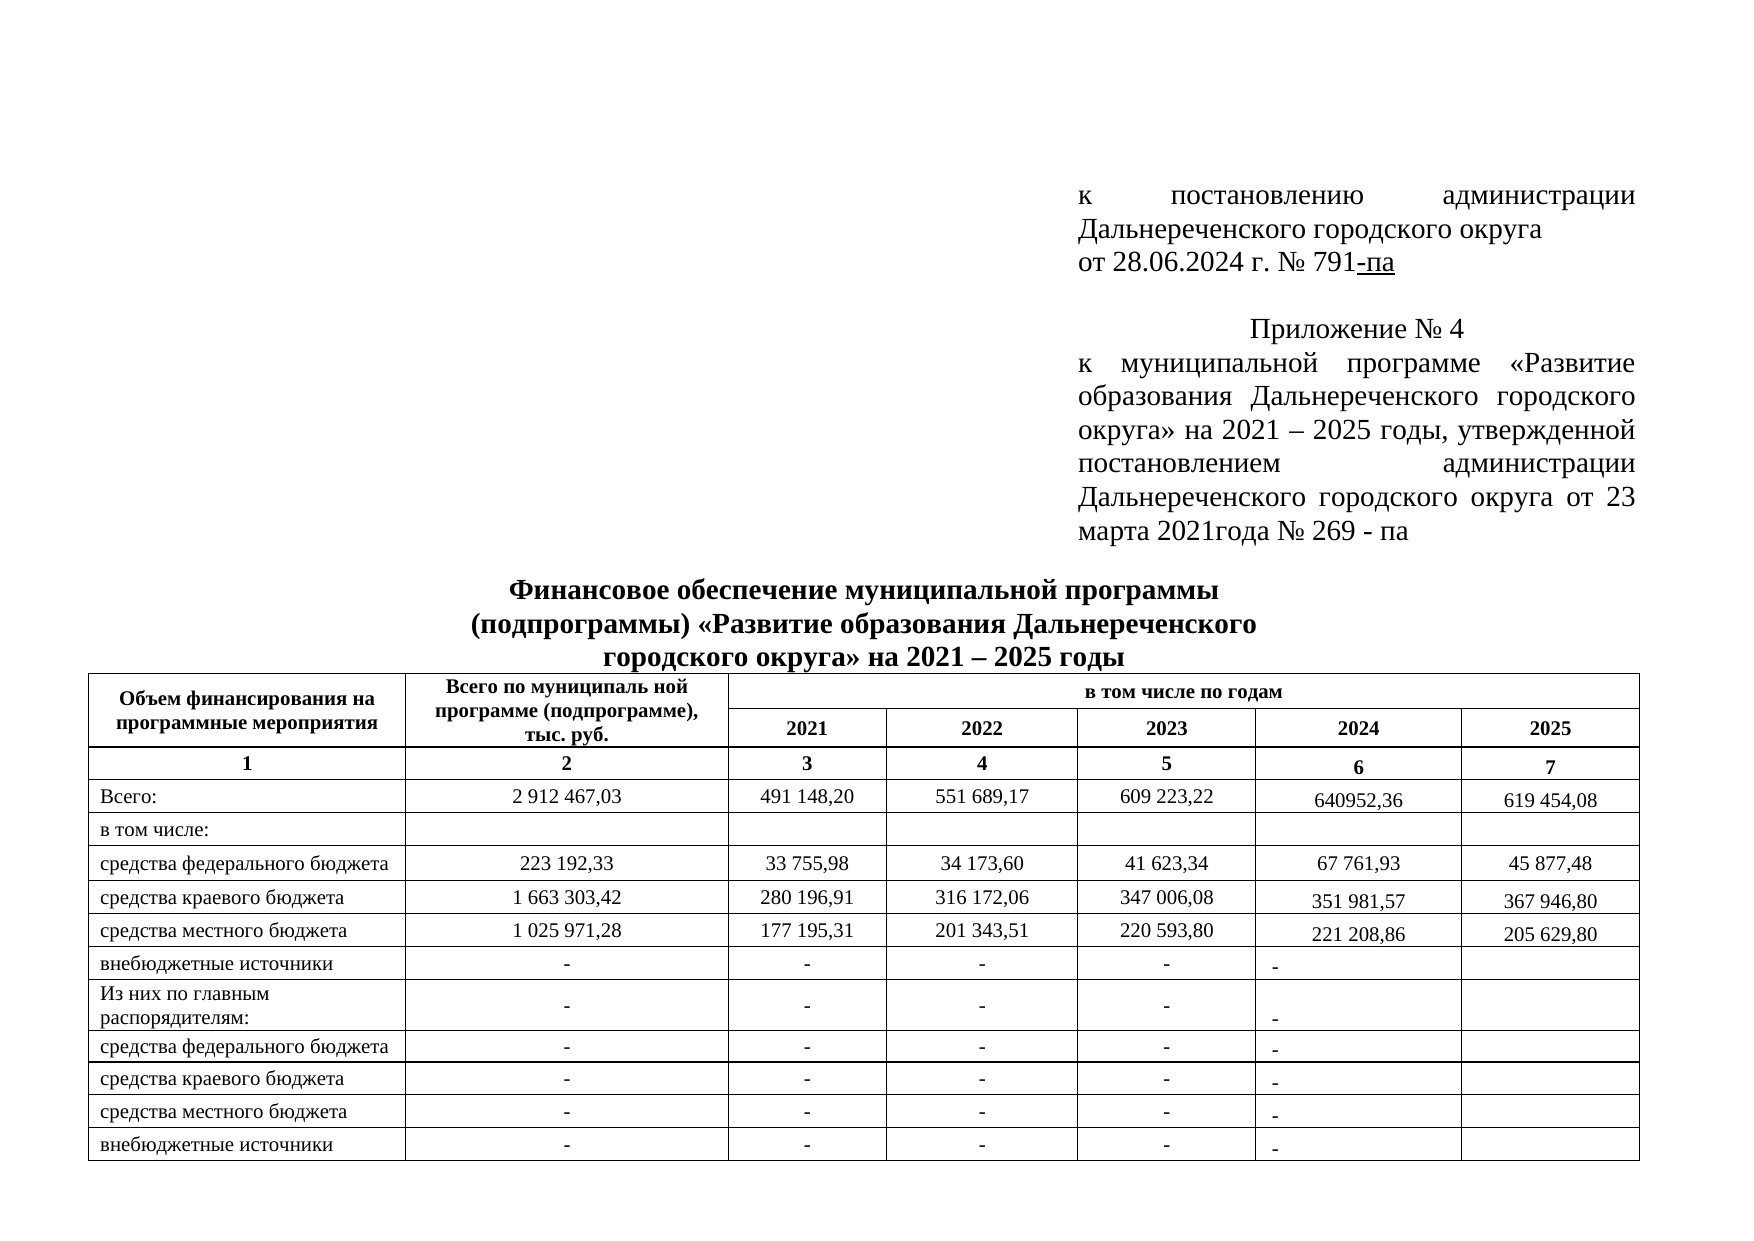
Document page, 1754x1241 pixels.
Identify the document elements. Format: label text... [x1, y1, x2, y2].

table_cell [406, 813, 728, 845]
table_cell Из них по главным распорядителям: [89, 980, 405, 1030]
table_cell - [1078, 1095, 1255, 1127]
table_cell [1462, 947, 1639, 978]
table_cell - [406, 1095, 728, 1127]
table_cell 177 195,31 [729, 914, 886, 946]
table_cell 3 [729, 748, 886, 779]
table_cell 619 454,08 [1462, 780, 1639, 812]
table_cell [729, 813, 886, 845]
table_cell 2025 [1462, 709, 1639, 746]
table_cell 221 208,86 [1256, 914, 1461, 946]
table_cell 41 623,34 [1078, 846, 1255, 880]
table_cell - [1256, 1095, 1461, 1127]
table_cell 7 [1462, 748, 1639, 779]
table_cell - [887, 947, 1077, 978]
table_cell в том числе: [89, 813, 405, 845]
table_cell 2023 [1078, 709, 1255, 746]
table_cell - [406, 1063, 728, 1094]
table_cell средства краевого бюджета [89, 881, 405, 913]
table_cell средства краевого бюджета [89, 1063, 405, 1094]
table_cell городского округа» на 2021 – 2025 годы [89, 640, 1639, 673]
table_cell - [729, 947, 886, 978]
table_cell - [406, 947, 728, 978]
table_cell - [887, 1031, 1077, 1061]
table_cell 640952,36 [1256, 780, 1461, 812]
table_cell 280 196,91 [729, 881, 886, 913]
table_cell 2 912 467,03 [406, 780, 728, 812]
table_cell - [1078, 1031, 1255, 1061]
table_cell Всего: [89, 780, 405, 812]
table_cell 205 629,80 [1462, 914, 1639, 946]
table_cell - [1256, 980, 1461, 1030]
table_cell 551 689,17 [887, 780, 1077, 812]
table_cell 67 761,93 [1256, 846, 1461, 880]
table_cell - [729, 1031, 886, 1061]
table_cell 347 006,08 [1078, 881, 1255, 913]
table_cell - [887, 1095, 1077, 1127]
table_cell средства федерального бюджета [89, 846, 405, 880]
table_cell 2 [406, 748, 728, 779]
table_cell 5 [1078, 748, 1255, 779]
table_cell Всего по муниципаль ной программе (подпрограмме), тыс. руб. [406, 674, 728, 746]
text от 28.06.2024 г. № 791-па [1078, 244, 1636, 278]
table_cell 6 [1256, 748, 1461, 779]
table_cell - [887, 1128, 1077, 1160]
table_cell 33 755,98 [729, 846, 886, 880]
text к муниципальной программе «Развитие образования Дальнереченского городского округа» на 2021 – 2025 годы, утвержденной постановлением администрации Дальнереченского городского округа от 23 марта 2021года № 269 - па [1078, 345, 1636, 546]
table_cell - [1256, 1128, 1461, 1160]
table_cell 1 [89, 748, 405, 779]
table_header Финансовое обеспечение муниципальной программы [89, 573, 1639, 606]
table_cell [1462, 813, 1639, 845]
table_cell Объем финансирования на программные мероприятия [89, 674, 405, 746]
table_cell [1462, 980, 1639, 1030]
table_cell - [406, 1031, 728, 1061]
table_cell - [1078, 947, 1255, 978]
table_cell 201 343,51 [887, 914, 1077, 946]
table_cell - [887, 980, 1077, 1030]
table_cell 223 192,33 [406, 846, 728, 880]
table_cell [1462, 1031, 1639, 1061]
table_cell 220 593,80 [1078, 914, 1255, 946]
table_cell 351 981,57 [1256, 881, 1461, 913]
table_cell - [729, 1128, 886, 1160]
table_cell - [1078, 1063, 1255, 1094]
table_cell 4 [887, 748, 1077, 779]
table_cell 2024 [1256, 709, 1461, 746]
table_cell (подпрограммы) «Развитие образования Дальнереченского [89, 606, 1639, 639]
table_cell 491 148,20 [729, 780, 886, 812]
table_cell [887, 813, 1077, 845]
table_cell 367 946,80 [1462, 881, 1639, 913]
table_cell 1 025 971,28 [406, 914, 728, 946]
table_cell 2022 [887, 709, 1077, 746]
table_cell - [406, 980, 728, 1030]
text Приложение № 4 [1078, 311, 1636, 345]
table_cell - [729, 980, 886, 1030]
table_cell внебюджетные источники [89, 947, 405, 978]
table_cell - [729, 1063, 886, 1094]
table_cell [1078, 813, 1255, 845]
table_cell [1462, 1128, 1639, 1160]
table_cell [1462, 1063, 1639, 1094]
table_cell - [1256, 1031, 1461, 1061]
table_cell [1256, 813, 1461, 845]
table_cell внебюджетные источники [89, 1128, 405, 1160]
table_cell 1 663 303,42 [406, 881, 728, 913]
table_cell 316 172,06 [887, 881, 1077, 913]
table_cell - [1256, 1063, 1461, 1094]
table_cell - [1256, 947, 1461, 978]
table_cell 45 877,48 [1462, 846, 1639, 880]
table_cell - [729, 1095, 886, 1127]
table_cell в том числе по годам [729, 674, 1639, 707]
text к постановлению администрации Дальнереченского городского округа [1078, 177, 1636, 244]
table_cell - [1078, 980, 1255, 1030]
table_cell 34 173,60 [887, 846, 1077, 880]
table_cell - [887, 1063, 1077, 1094]
table_cell [1462, 1095, 1639, 1127]
table_cell средства федерального бюджета [89, 1031, 405, 1061]
table_cell - [1078, 1128, 1255, 1160]
table_cell - [406, 1128, 728, 1160]
table_cell средства местного бюджета [89, 914, 405, 946]
table_cell 609 223,22 [1078, 780, 1255, 812]
table_cell средства местного бюджета [89, 1095, 405, 1127]
table_cell 2021 [729, 709, 886, 746]
